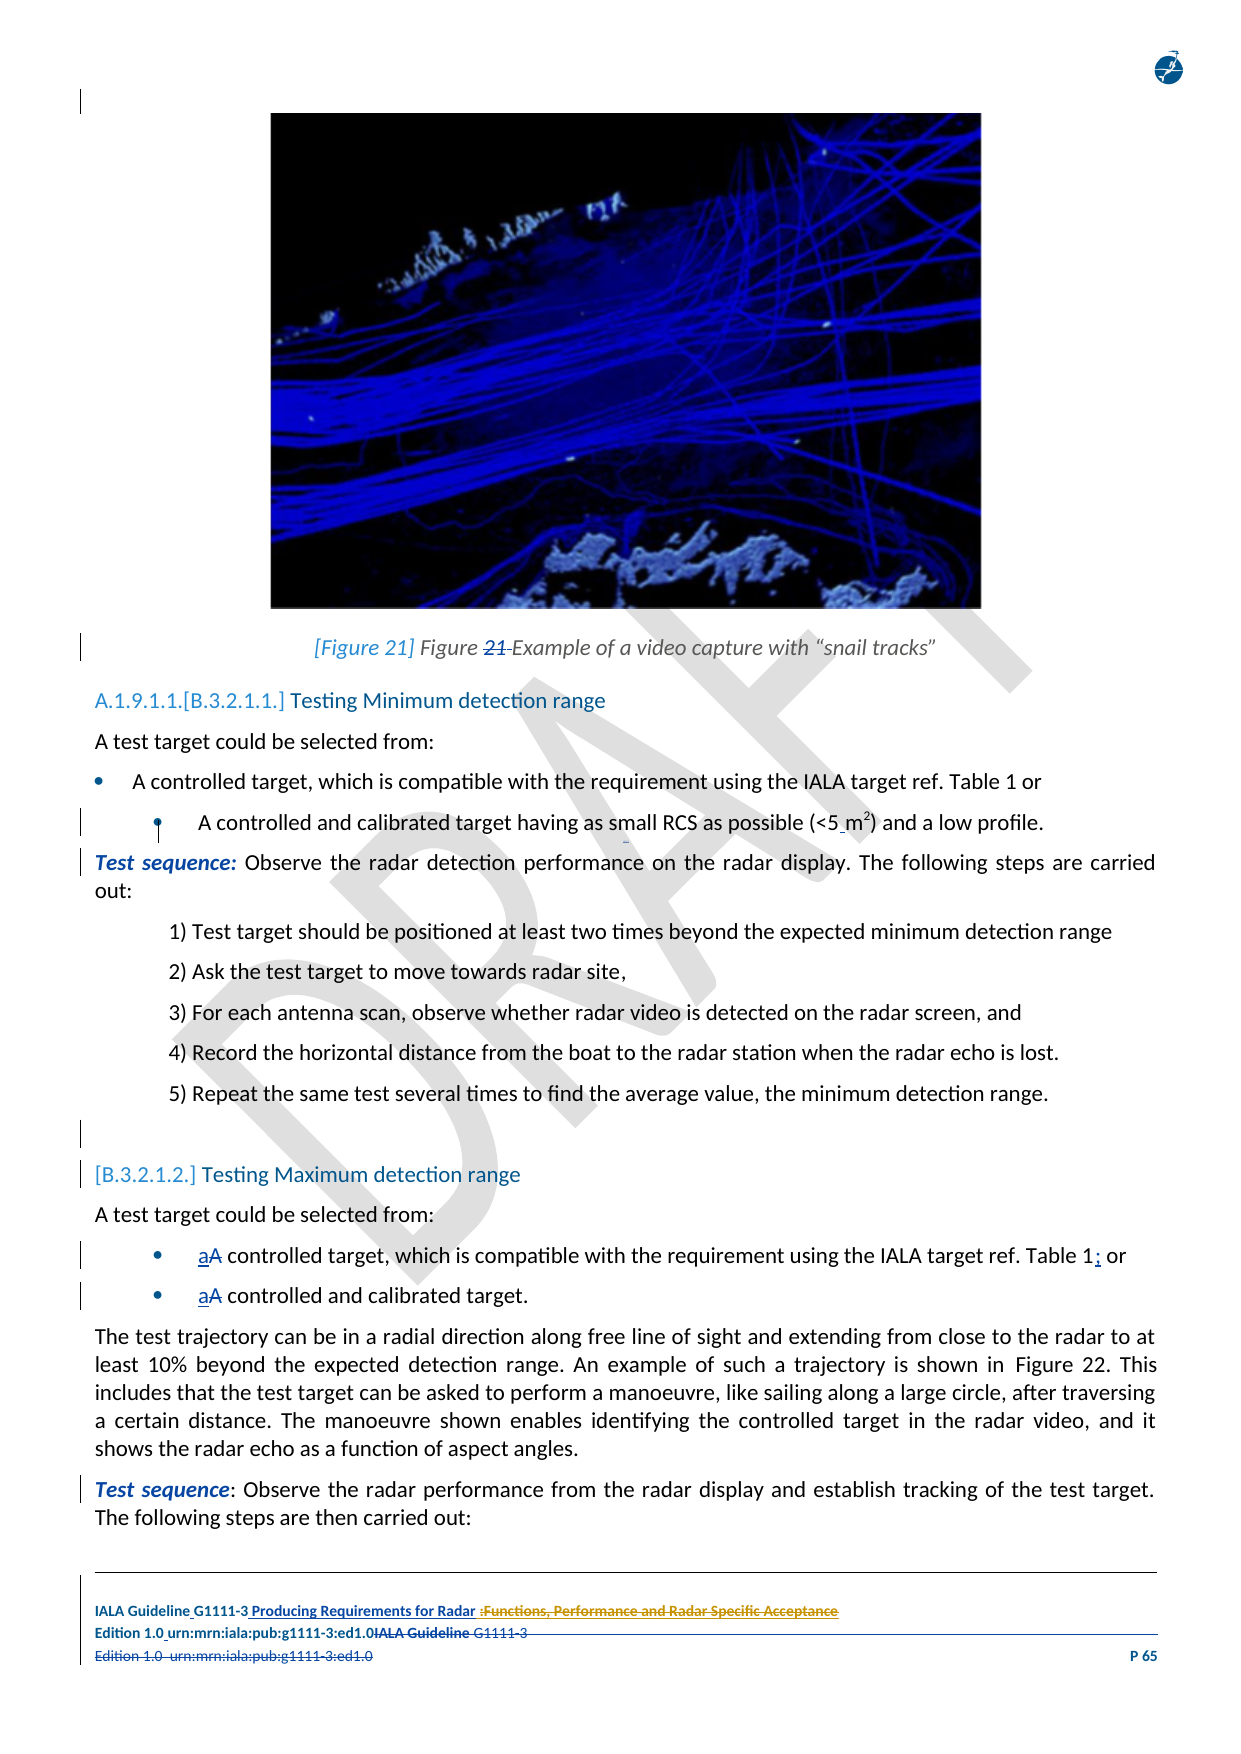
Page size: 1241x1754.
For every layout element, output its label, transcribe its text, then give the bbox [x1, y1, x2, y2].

text controlled target, which is compatible with the requirement using the IALA target ref. Table 1 or [153, 1241, 1157, 1269]
text Example of a video capture with “snail tracks” [94, 633, 1157, 661]
text Test sequence: Observe the radar performance from the radar display and establish tracking of the test target. The following steps are then carried out: [94, 1475, 1157, 1531]
text 2) Ask the test target to move towards radar site, [168, 957, 1157, 986]
text 4) Record the horizontal distance from the boat to the radar station when the radar echo is lost. [168, 1038, 1157, 1067]
text A test target could be selected from: [94, 1201, 1157, 1229]
picture [1123, 0, 1241, 119]
text A controlled and calibrated target having as small RCS as possible (<5m2) and a low profile. [153, 808, 1157, 836]
text A test target could be selected from: [94, 727, 1157, 755]
text Testing Minimum detection range [94, 686, 1157, 714]
text The test trajectory can be in a radial direction along free line of sight and extending from close to the radar to at least 10% beyond the expected detection range. An example of such a trajectory is shown in . This includes that the test target can be asked to perform a manoeuvre, like sailing along a large circle, after traversing a certain distance. The manoeuvre shown enables identifying the controlled target in the radar video, and it shows the radar echo as a function of aspect angles. [94, 1322, 1157, 1462]
picture [270, 113, 982, 609]
text 3) For each antenna scan, observe whether radar video is detected on the radar screen, and [168, 998, 1157, 1026]
list A controlled target, which is compatible with the requirement using the IALA target ref. Table 1 or [94, 767, 1157, 795]
text Test sequence: Observe the radar detection performance on the radar display. The following steps are carried out: [94, 848, 1157, 904]
text controlled and calibrated target. [153, 1282, 1157, 1310]
text 5) Repeat the same test several times to find the average value, the minimum detection range. [168, 1079, 1157, 1107]
text 1) Test target should be positioned at least two times beyond the expected minimum detection range [168, 917, 1157, 945]
text Testing Maximum detection range [94, 1160, 1157, 1188]
